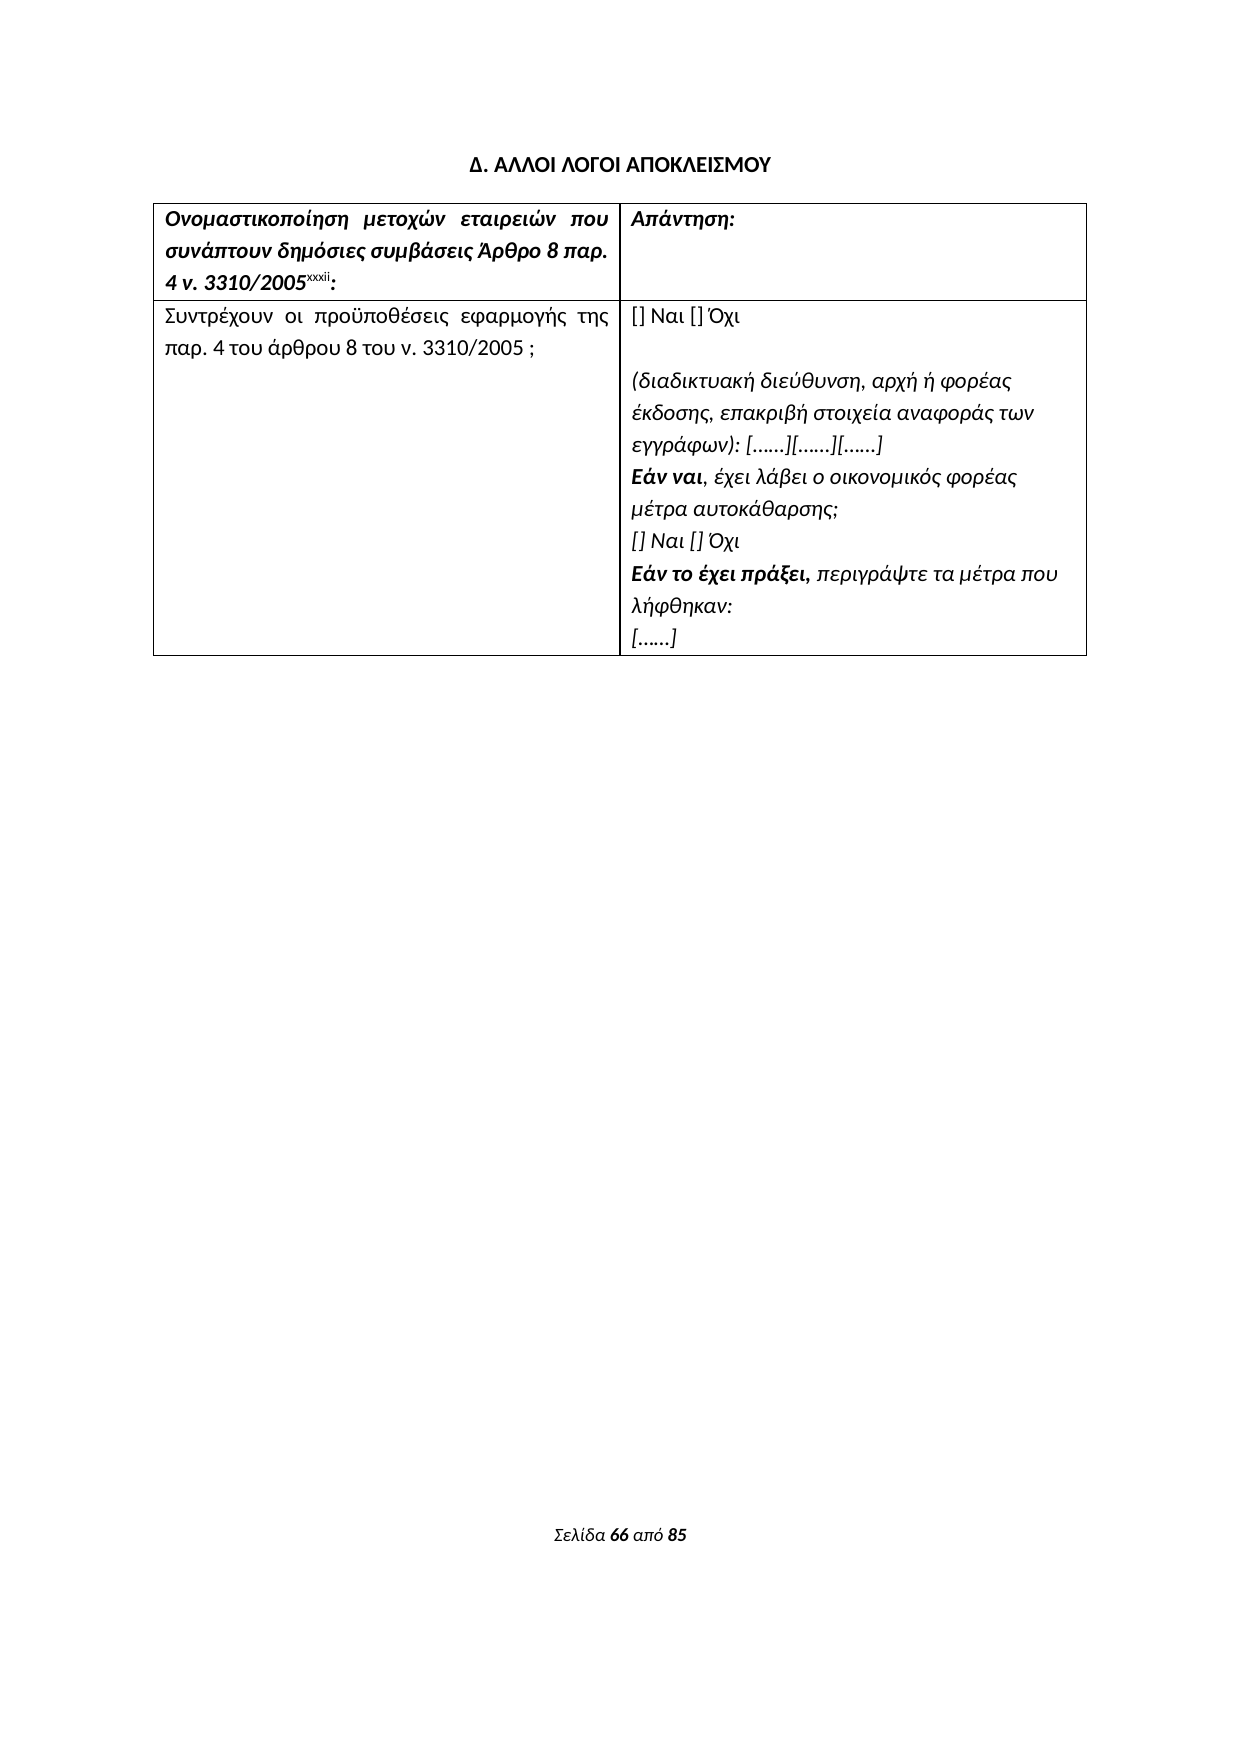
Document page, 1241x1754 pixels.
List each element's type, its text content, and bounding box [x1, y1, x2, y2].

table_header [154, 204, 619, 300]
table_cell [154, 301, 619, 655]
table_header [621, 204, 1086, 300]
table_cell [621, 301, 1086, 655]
text Δ. ΑΛΛΟΙ ΛΟΓΟΙ ΑΠΟΚΛΕΙΣΜΟΥ [187, 150, 1053, 178]
